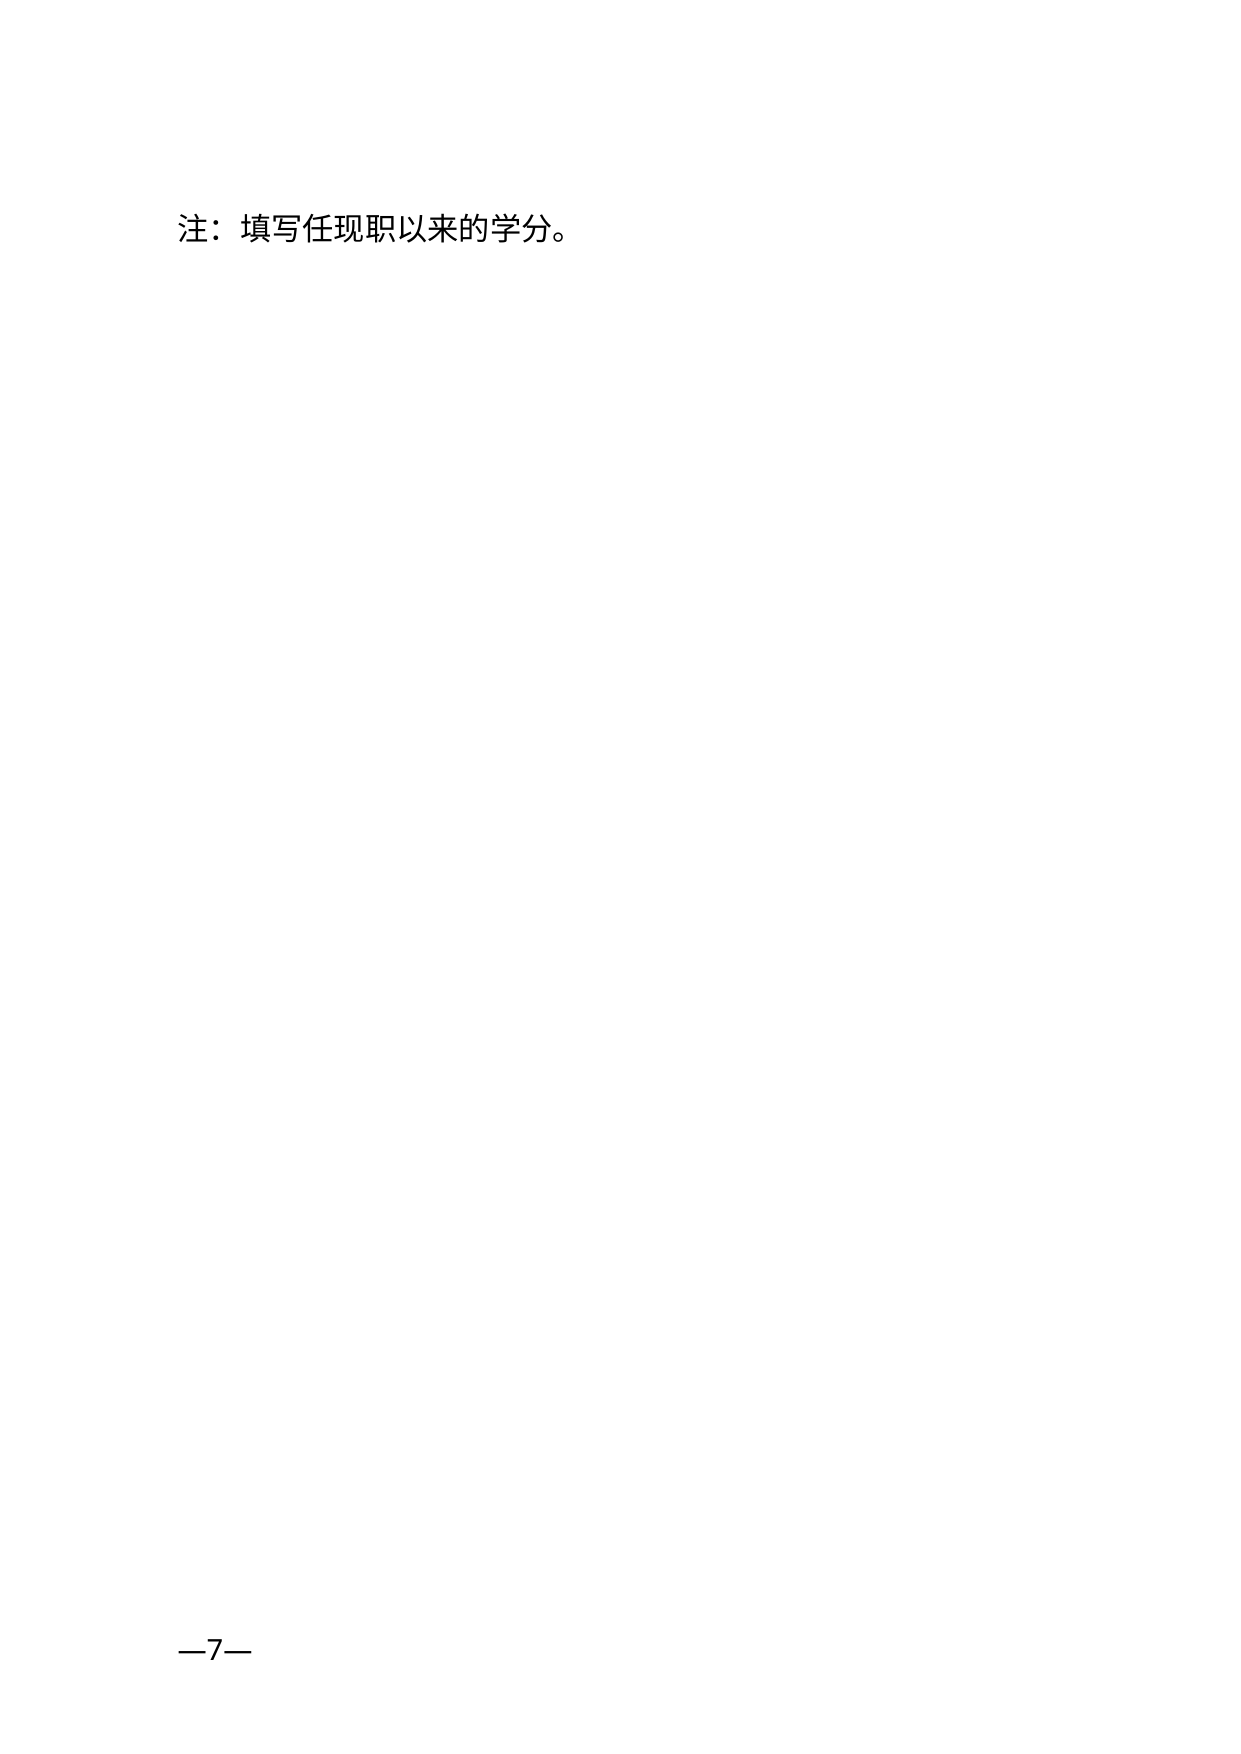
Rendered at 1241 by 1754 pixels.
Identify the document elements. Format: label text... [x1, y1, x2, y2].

text 注：填写任现职以来的学分。 [177, 194, 1092, 260]
